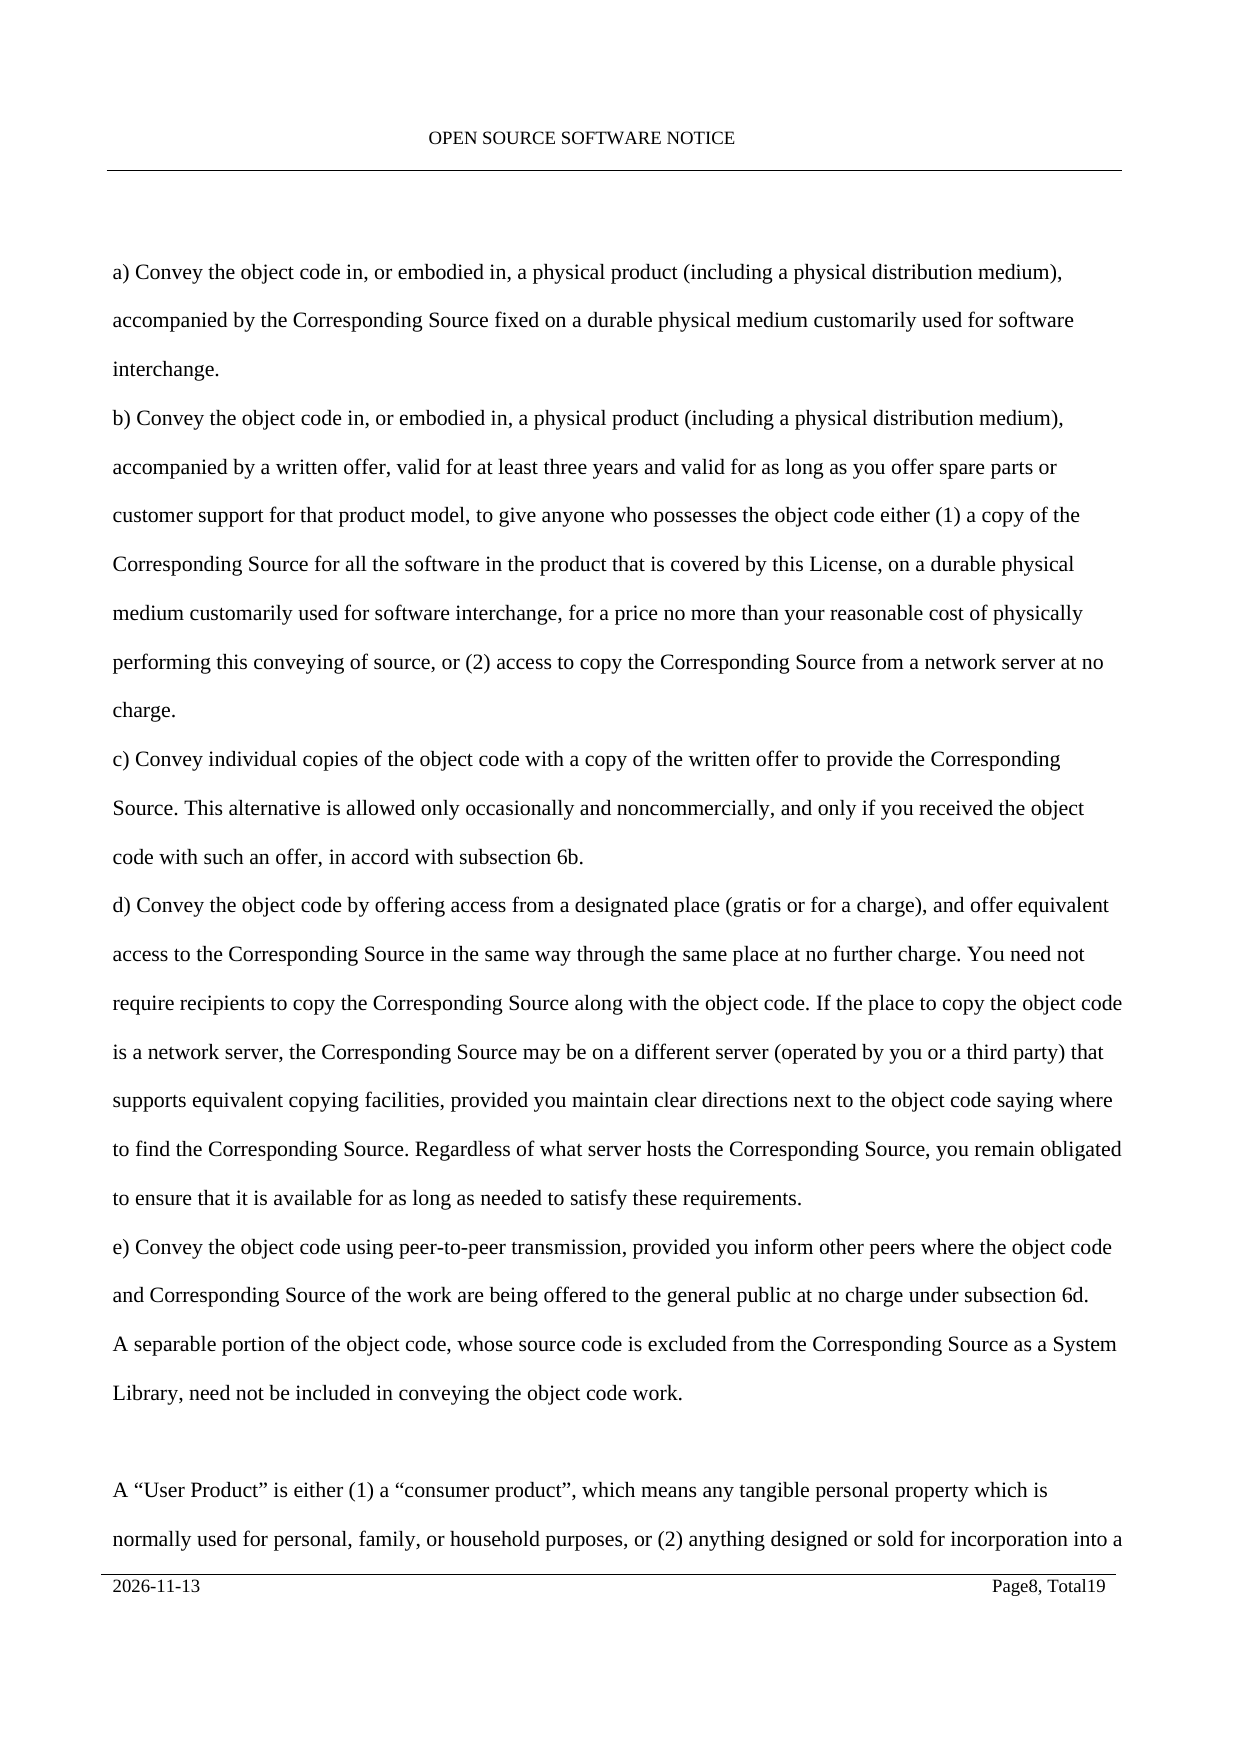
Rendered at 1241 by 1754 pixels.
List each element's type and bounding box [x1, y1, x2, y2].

text [112, 206, 1128, 1555]
